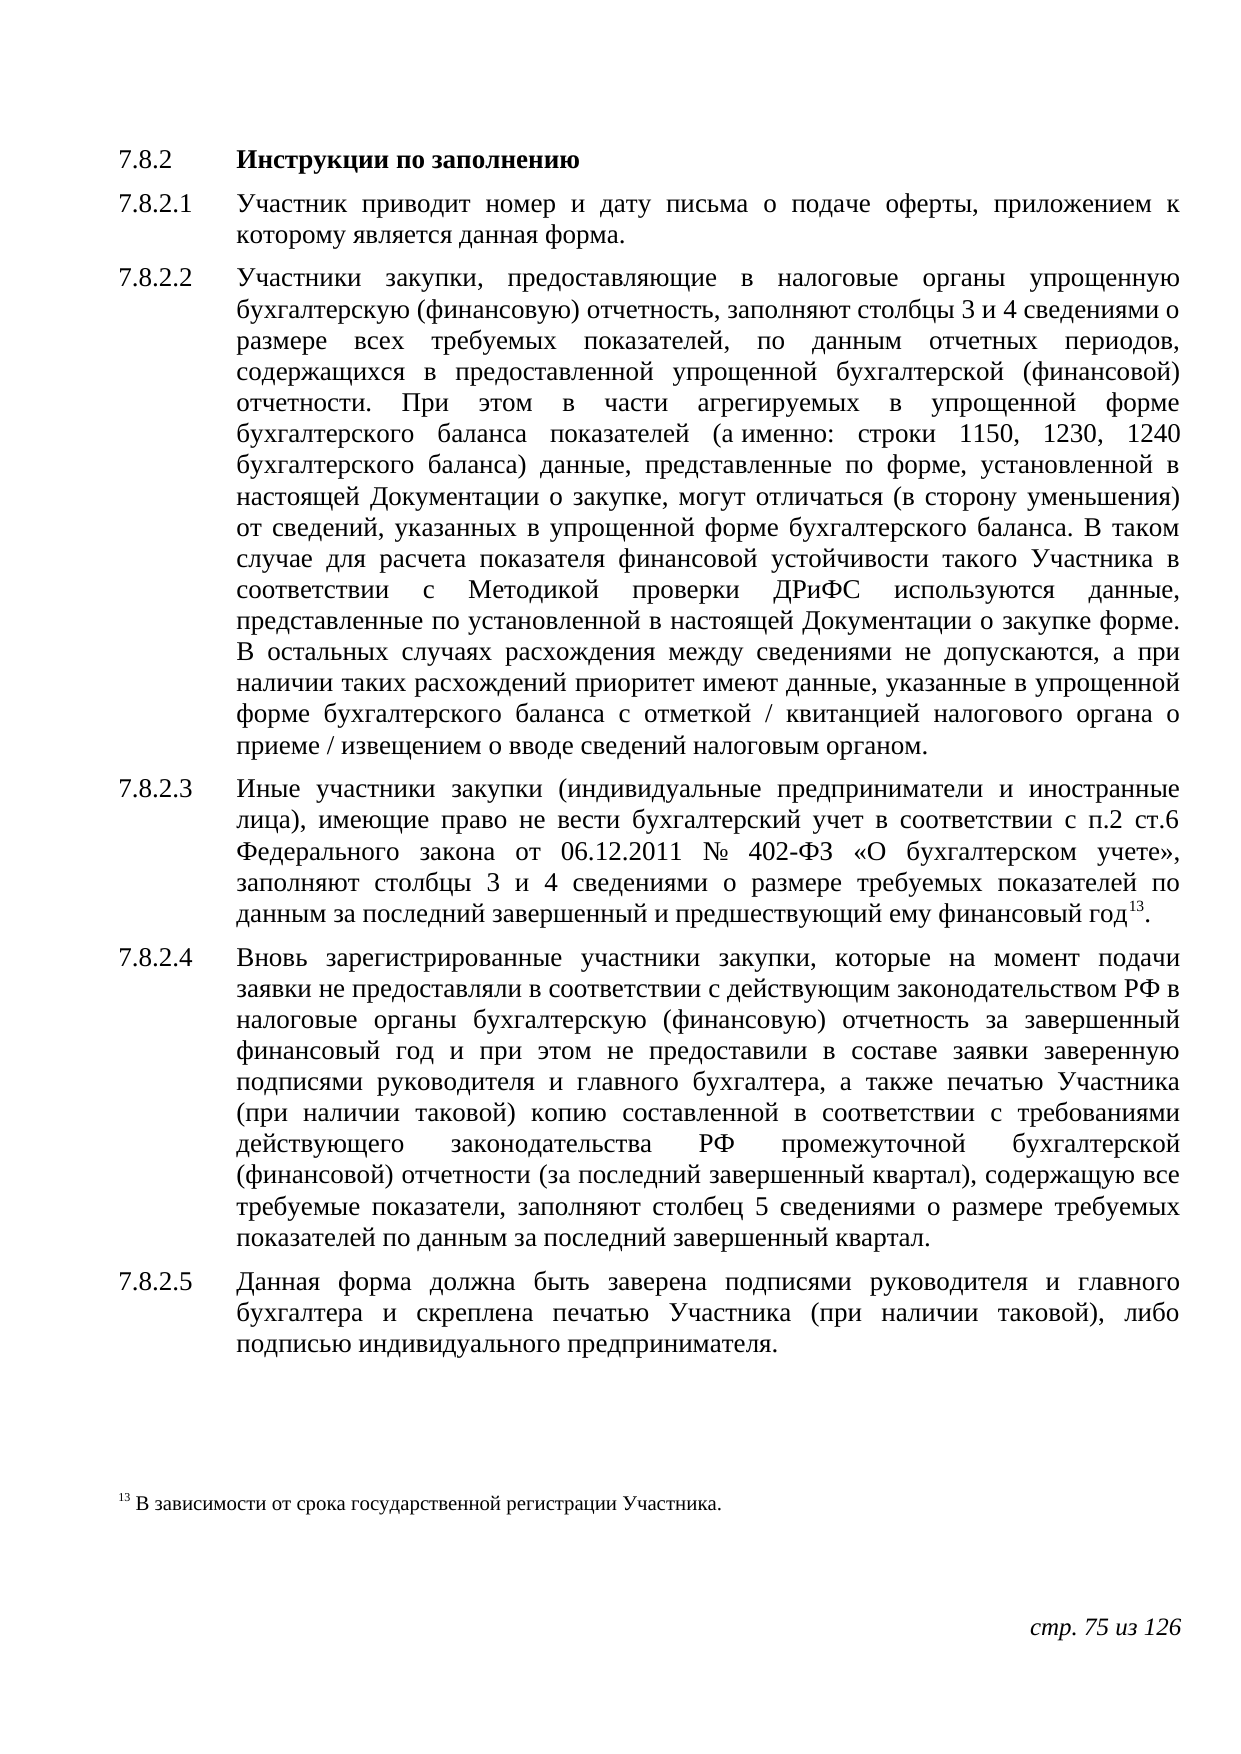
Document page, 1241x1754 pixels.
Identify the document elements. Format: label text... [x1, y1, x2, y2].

text Участник приводит номер и дату письма о подаче оферты, приложением к которому является данная форма. [118, 187, 1181, 249]
text Участники закупки, предоставляющие в налоговые органы упрощенную бухгалтерскую (финансовую) отчетность, заполняют столбцы 3 и 4 сведениями о размере всех требуемых показателей, по данным отчетных периодов, содержащихся в предоставленной упрощенной бухгалтерской (финансовой) отчетности. При этом в части агрегируемых в упрощенной форме бухгалтерского баланса показателей (а именно: строки 1150, 1230, 1240 бухгалтерского баланса) данные, представленные по форме, установленной в настоящей Документации о закупке, могут отличаться (в сторону уменьшения) от сведений, указанных в упрощенной форме бухгалтерского баланса. В таком случае для расчета показателя финансовой устойчивости такого Участника в соответствии с Методикой проверки ДРиФС используются данные, представленные по установленной в настоящей Документации о закупке форме. В остальных случаях расхождения между сведениями не допускаются, а при наличии таких расхождений приоритет имеют данные, указанные в упрощенной форме бухгалтерского баланса с отметкой / квитанцией налогового органа о приеме / извещением о вводе сведений налоговым органом. [118, 262, 1181, 760]
text Иные участники закупки (индивидуальные предприниматели и иностранные лица), имеющие право не вести бухгалтерский учет в соответствии с п.2 ст.6 Федерального закона от 06.12.2011 № 402-ФЗ «О бухгалтерском учете», заполняют столбцы 3 и 4 сведениями о размере требуемых показателей по данным за последний завершенный и предшествующий ему финансовый год. [118, 772, 1181, 928]
text Инструкции по заполнению [118, 143, 1181, 174]
text Вновь зарегистрированные участники закупки, которые на момент подачи заявки не предоставляли в соответствии с действующим законодательством РФ в налоговые органы бухгалтерскую (финансовую) отчетность за завершенный финансовый год и при этом не предоставили в составе заявки заверенную подписями руководителя и главного бухгалтера, а также печатью Участника (при наличии таковой) копию составленной в соответствии с требованиями действующего законодательства РФ промежуточной бухгалтерской (финансовой) отчетности (за последний завершенный квартал), содержащую все требуемые показатели, заполняют столбец 5 сведениями о размере требуемых показателей по данным за последний завершенный квартал. [118, 941, 1181, 1252]
text Данная форма должна быть заверена подписями руководителя и главного бухгалтера и скреплена печатью Участника (при наличии таковой), либо подписью индивидуального предпринимателя. [118, 1264, 1181, 1358]
